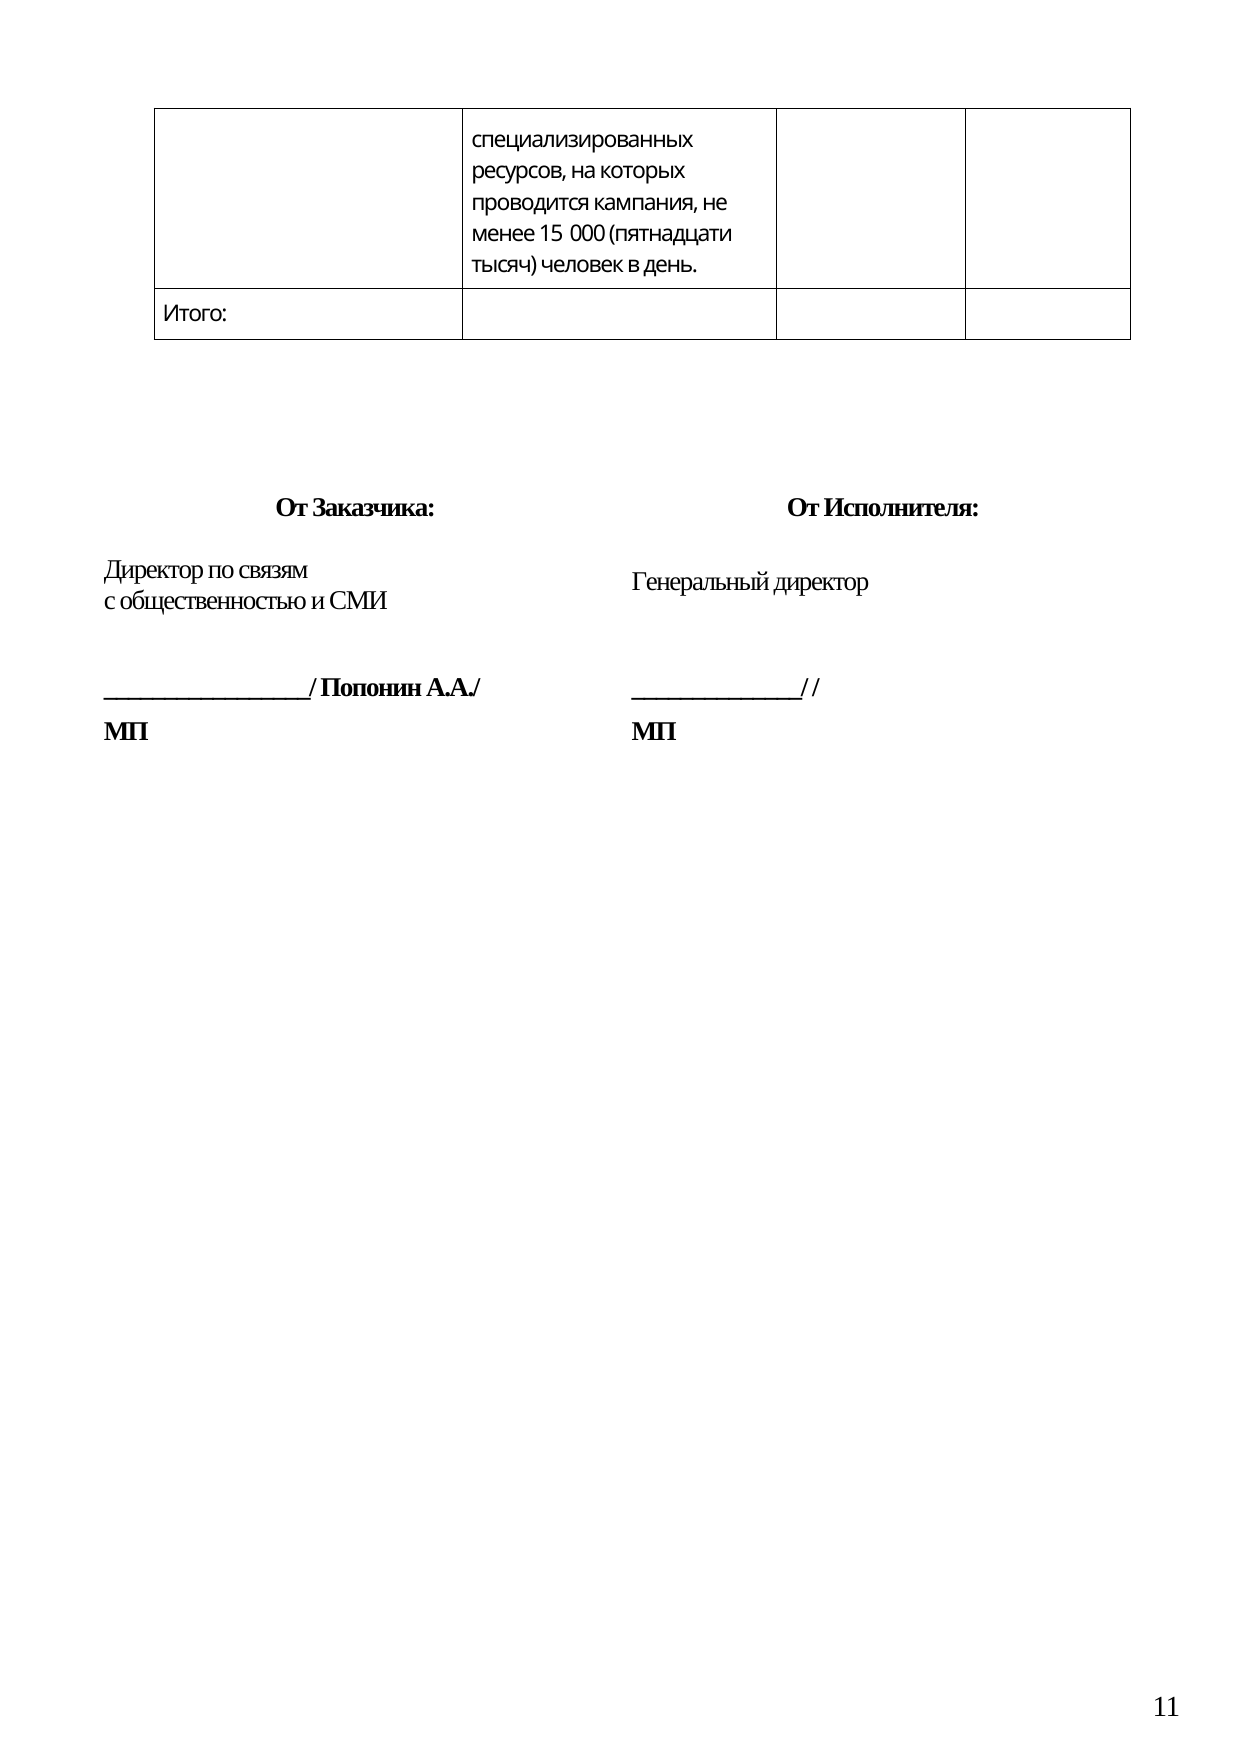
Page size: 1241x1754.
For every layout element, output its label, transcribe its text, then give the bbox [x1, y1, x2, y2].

table_header От Заказчика: Директор по связям с общественностью и СМИ [92, 491, 620, 628]
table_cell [155, 109, 462, 288]
table_cell ______________/ / МП [620, 628, 1148, 746]
table_cell [966, 289, 1130, 339]
table_cell _________________/ Попонин А.А./ МП [92, 628, 620, 746]
table_cell [966, 109, 1130, 288]
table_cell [463, 109, 776, 288]
table_cell [777, 289, 965, 339]
table_cell [463, 289, 776, 339]
table_header От Исполнителя: Генеральный директор [620, 491, 1148, 628]
table_cell Итого: [155, 289, 462, 339]
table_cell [777, 109, 965, 288]
